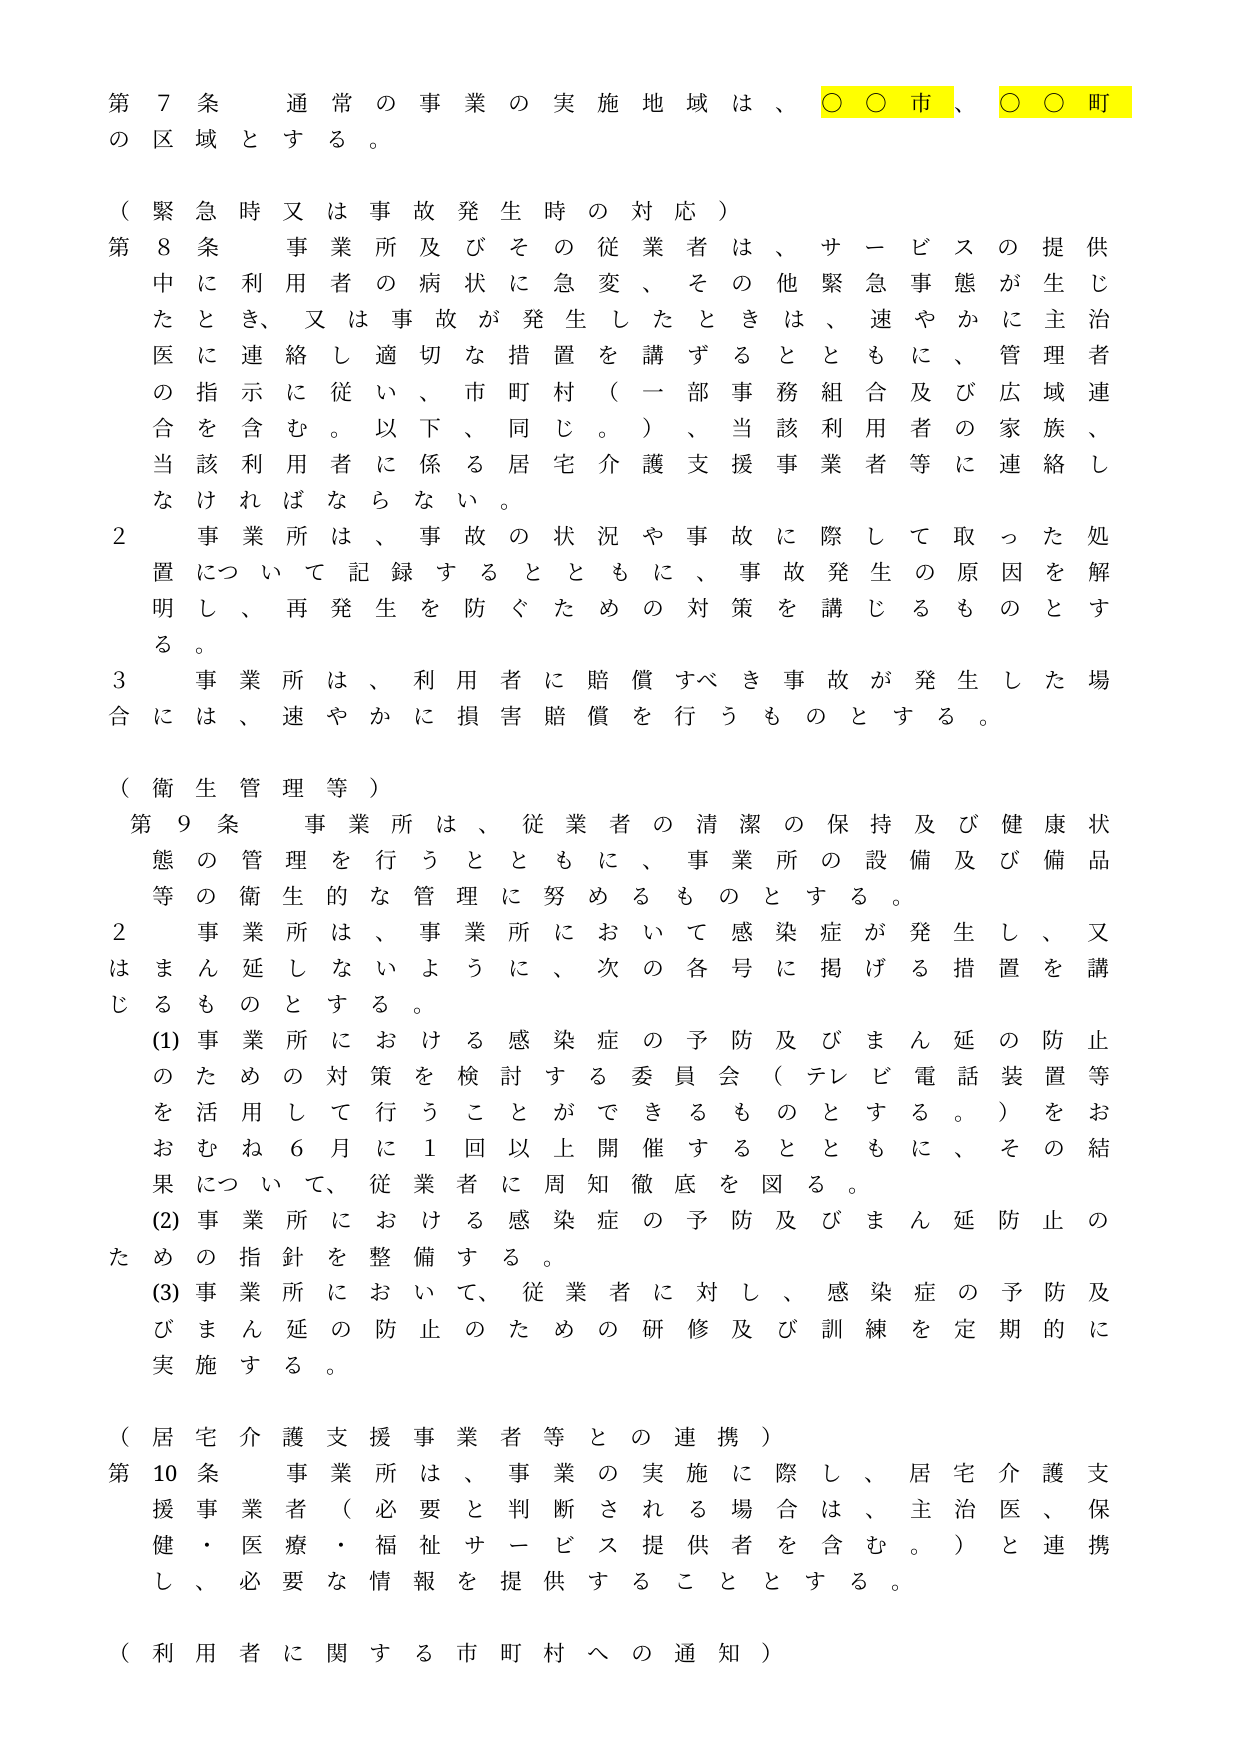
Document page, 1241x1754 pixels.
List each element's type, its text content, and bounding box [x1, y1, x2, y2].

text （緊急時又は事故発生時の対応） [108, 192, 1132, 228]
text ２ 事業所は、事業所において感染症が発生し、又はまん延しないように、次の各号に掲げる措置を講じるものとする。 [108, 913, 1132, 1021]
text (1) 事業所における感染症の予防及びまん延の防止のための対策を検討する委員会（テレビ電話装置等を活用して行うことができるものとする。）をおおむね６月に１回以上開催するとともに、その結果について、従業者に周知徹底を図る。 [130, 1021, 1132, 1201]
text （居宅介護支援事業者等との連携） [108, 1418, 1132, 1454]
text 第10条 事業所は、事業の実施に際し、居宅介護支援事業者（必要と判断される場合は、主治医、保健・医療・福祉サービス提供者を含む。）と連携し、必要な情報を提供することとする。 [108, 1454, 1132, 1598]
text 第８条 事業所及びその従業者は、サービスの提供中に利用者の病状に急変、その他緊急事態が生じたとき、又は事故が発生したときは、速やかに主治医に連絡し適切な措置を講ずるとともに、管理者の指示に従い、市町村（一部事務組合及び広域連合を含む。以下、同じ。）、当該利用者の家族、当該利用者に係る居宅介護支援事業者等に連絡しなければならない。 [108, 228, 1132, 517]
text （衛生管理等） [108, 769, 1132, 805]
text （利用者に関する市町村への通知） [108, 1634, 1132, 1670]
text (2) 事業所における感染症の予防及びまん延防止のための指針を整備する。 [108, 1201, 1132, 1273]
text ３ 事業所は、利用者に賠償すべき事故が発生した場合には、速やかに損害賠償を行うものとする。 [108, 661, 1132, 733]
text 第９条 事業所は、従業者の清潔の保持及び健康状態の管理を行うとともに、事業所の設備及び備品等の衛生的な管理に努めるものとする。 [119, 805, 1132, 913]
text 第７条 通常の事業の実施地域は、○○市、○○町の区域とする。 [108, 84, 1132, 156]
text ２ 事業所は、事故の状況や事故に際して取った処置について記録するとともに、事故発生の原因を解明し、再発生を防ぐための対策を講じるものとする。 [108, 517, 1132, 661]
text (3) 事業所において、従業者に対し、感染症の予防及びまん延の防止のための研修及び訓練を定期的に実施する。 [130, 1273, 1132, 1382]
